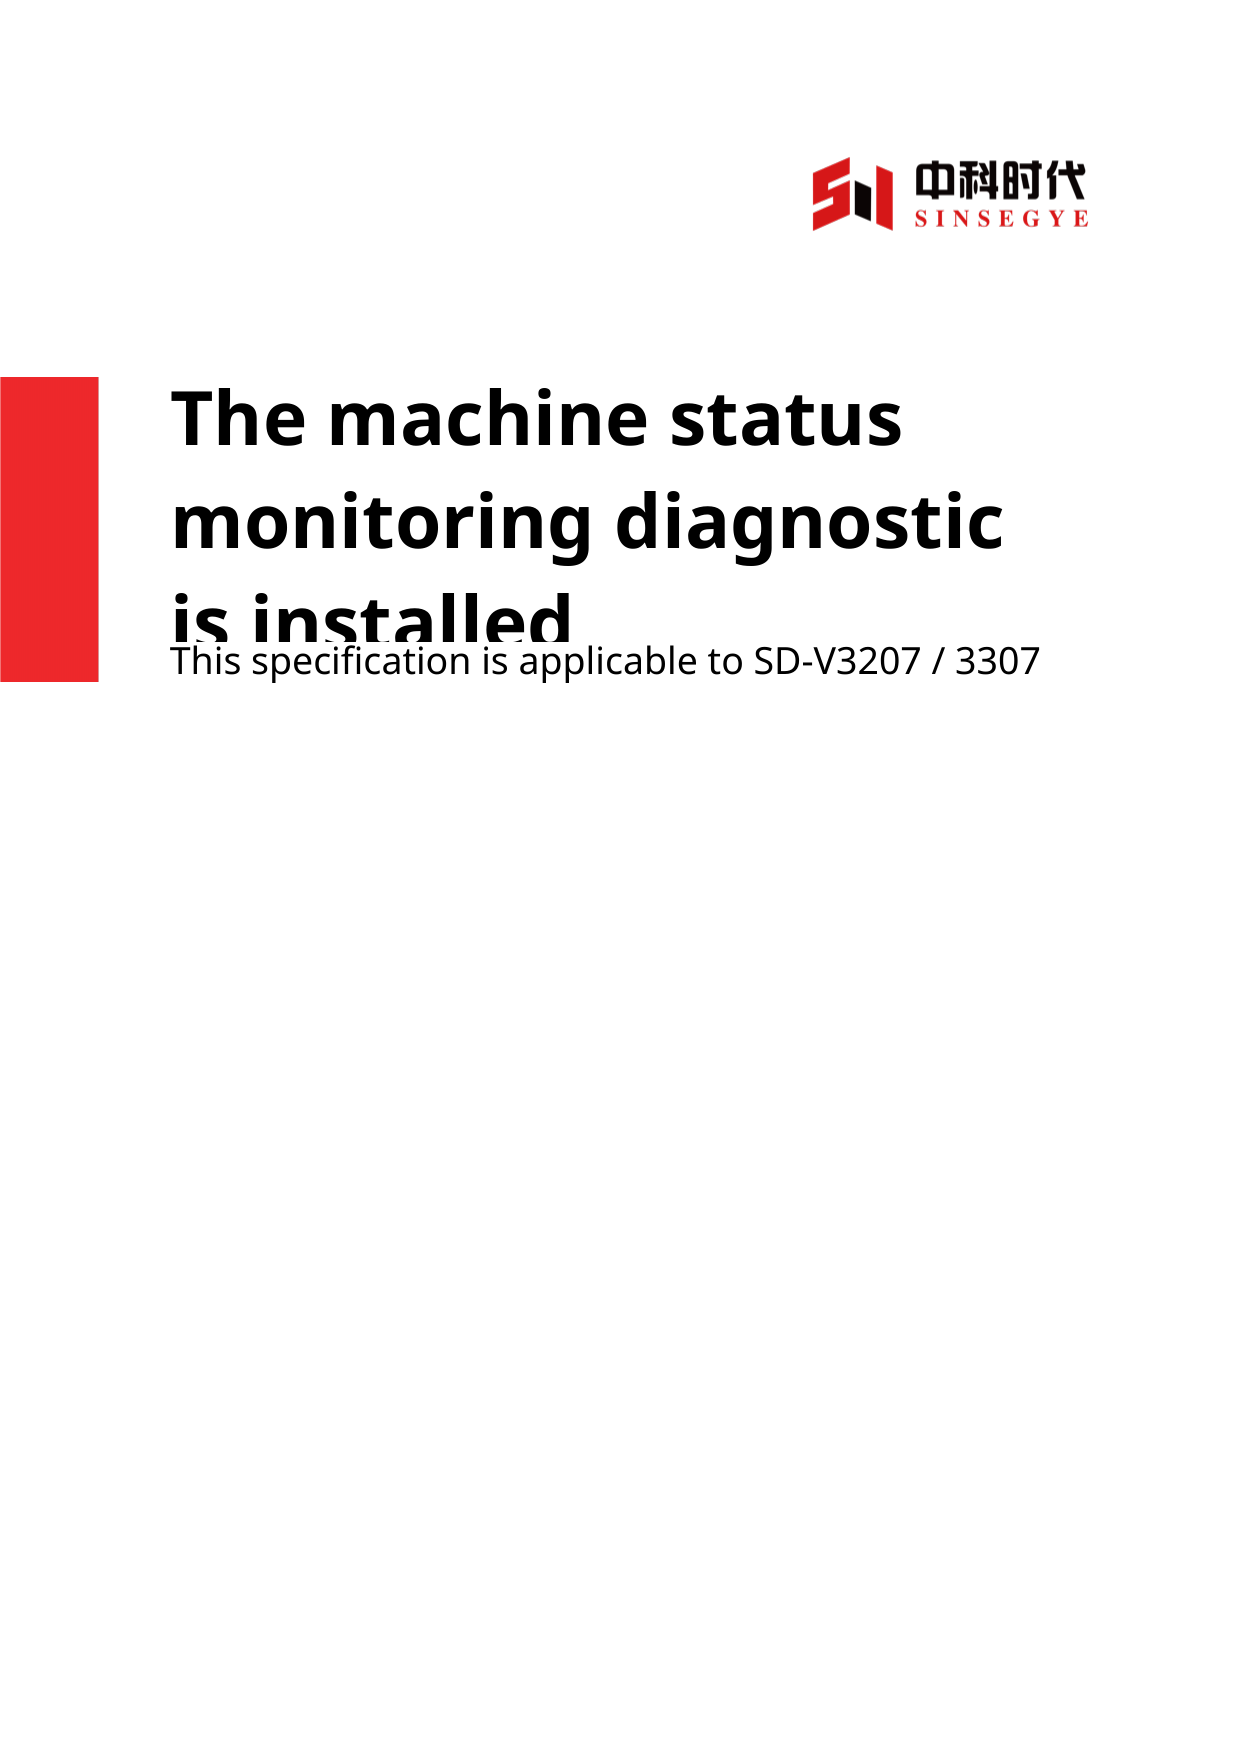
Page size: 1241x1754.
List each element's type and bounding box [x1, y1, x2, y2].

picture [799, 115, 1102, 273]
picture [0, 377, 99, 710]
